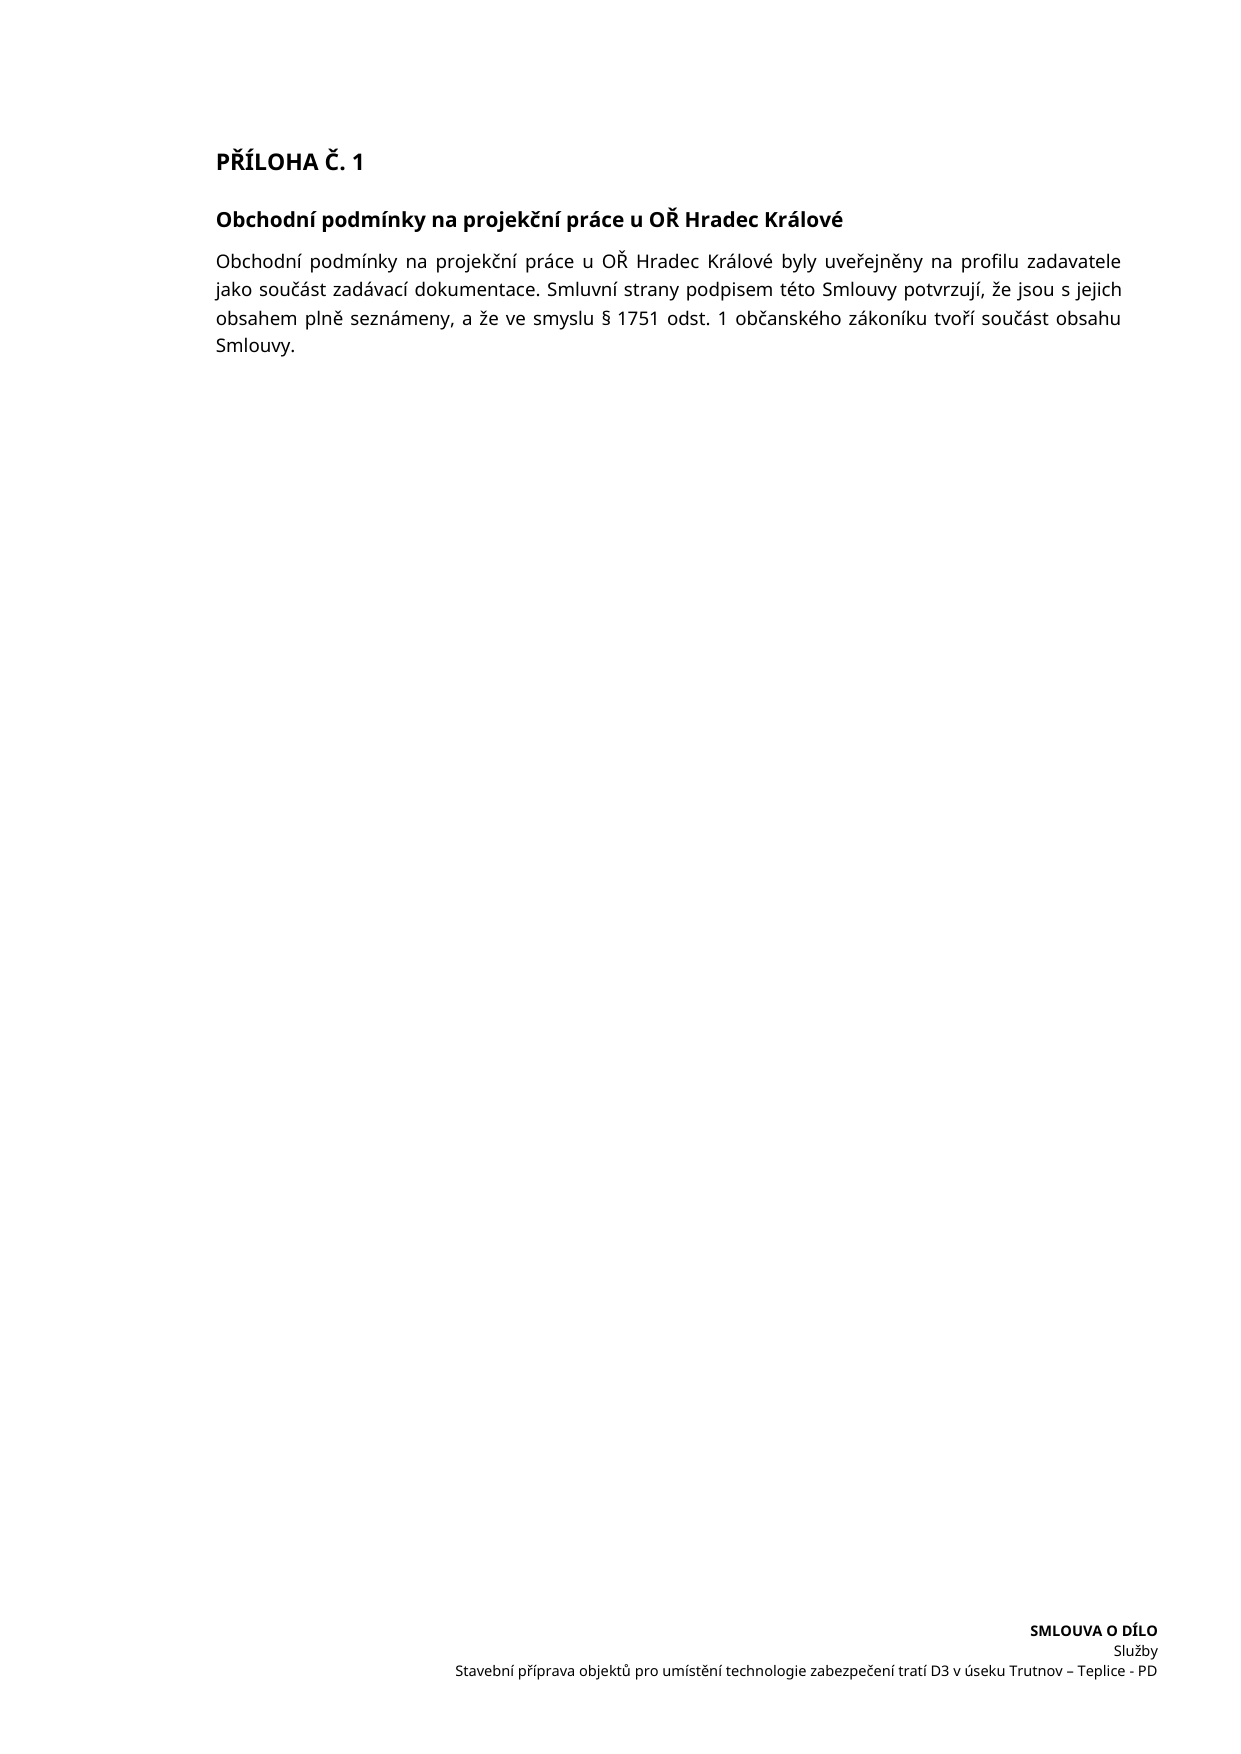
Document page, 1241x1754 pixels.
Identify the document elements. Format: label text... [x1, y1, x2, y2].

text Příloha č. 1 [216, 146, 1122, 177]
text Obchodní podmínky na projekční práce u OŘ Hradec Králové [216, 205, 1122, 233]
text Obchodní podmínky na projekční práce u OŘ Hradec Králové byly uveřejněny na profilu zadavatele jako součást zadávací dokumentace. Smluvní strany podpisem této Smlouvy potvrzují, že jsou s jejich obsahem plně seznámeny, a že ve smyslu § 1751 odst. 1 občanského zákoníku tvoří součást obsahu Smlouvy. [216, 249, 1122, 358]
